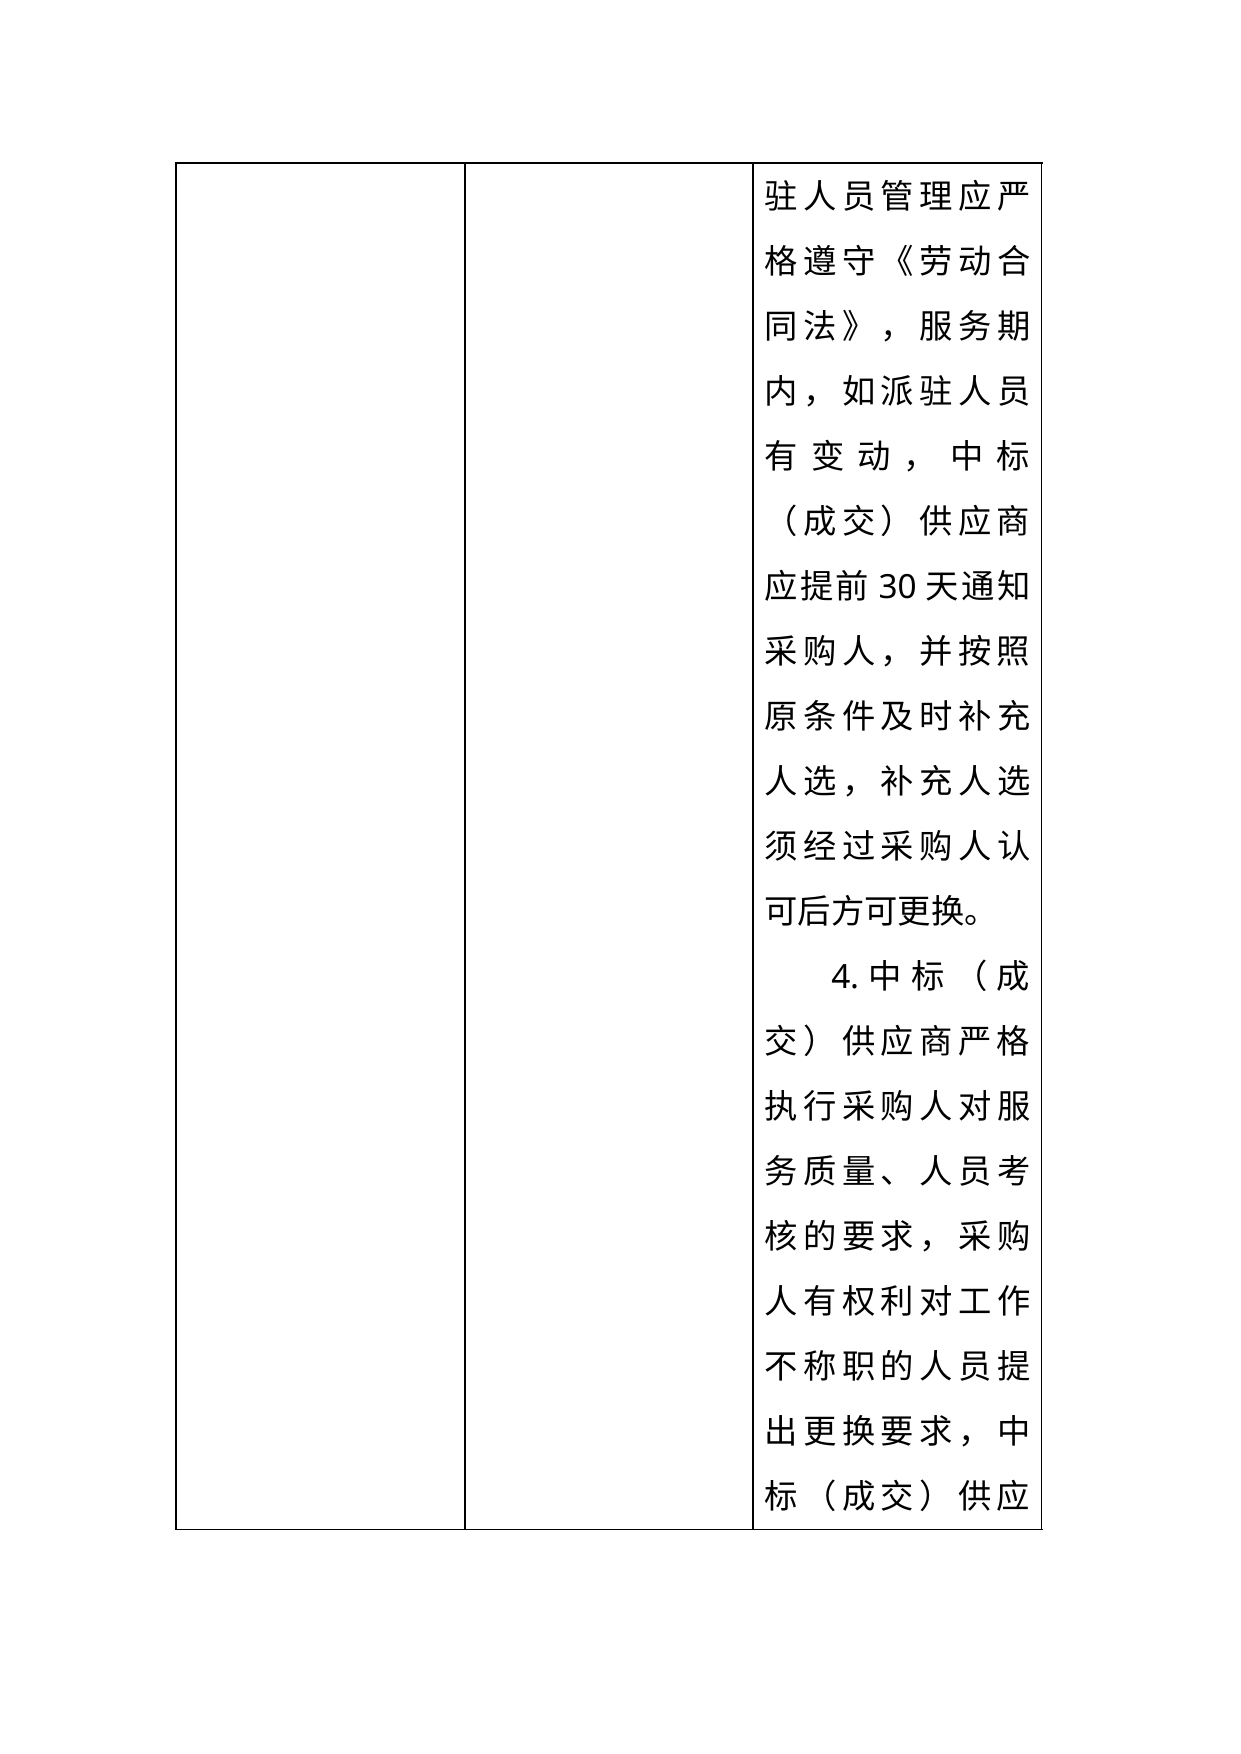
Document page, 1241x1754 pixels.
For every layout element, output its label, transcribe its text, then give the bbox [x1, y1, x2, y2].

table_cell [466, 164, 752, 1528]
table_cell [754, 164, 1041, 1528]
table_cell 1 [177, 164, 464, 1528]
